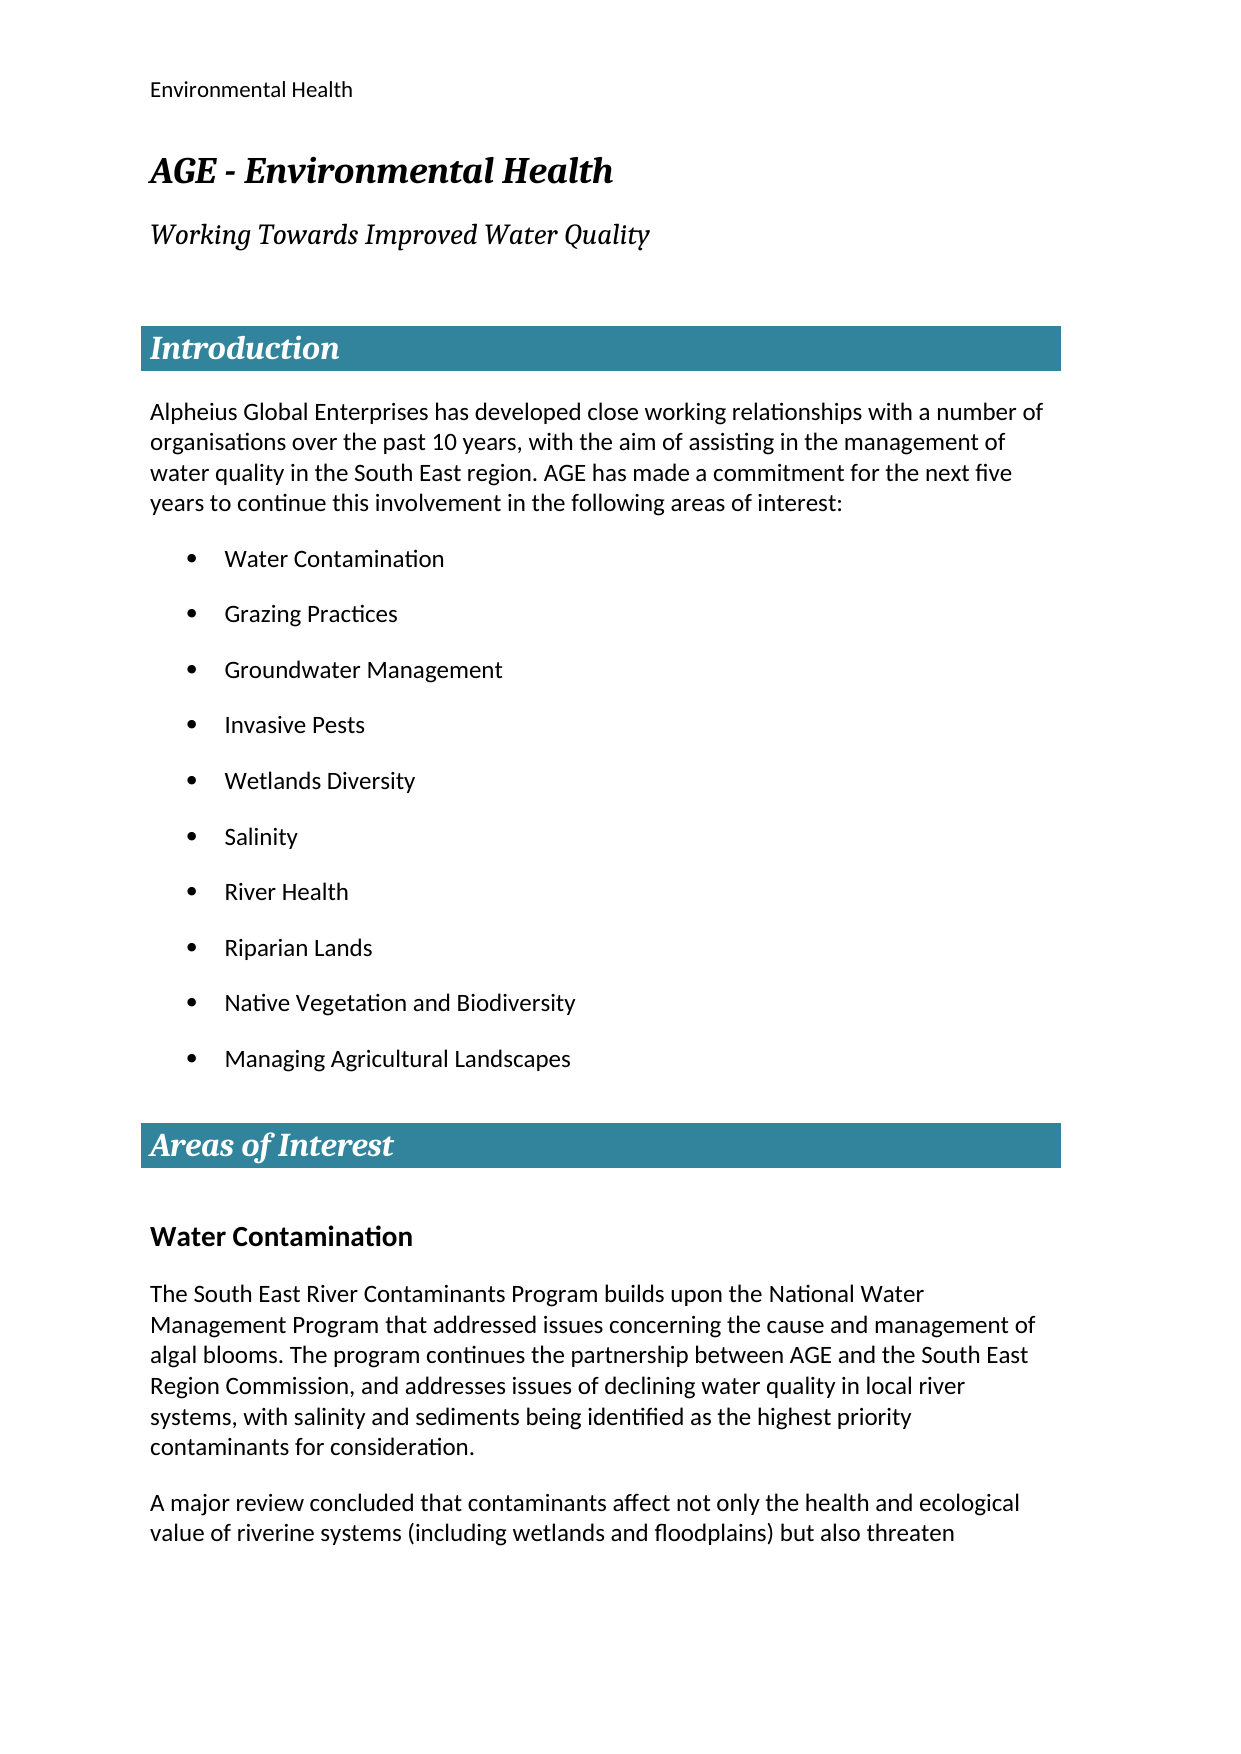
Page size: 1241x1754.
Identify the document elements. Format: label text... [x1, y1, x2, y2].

list Wetlands Diversity [187, 765, 1051, 796]
text Working Towards Improved Water Quality [150, 218, 1051, 251]
text AGE - Environmental Health [150, 150, 1051, 193]
text Introduction [142, 328, 1059, 370]
text Water Contamination [150, 1218, 1051, 1253]
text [150, 1487, 1051, 1548]
list Riparian Lands [187, 932, 1051, 962]
list Grazing Practices [187, 599, 1051, 629]
list Managing Agricultural Landscapes [187, 1043, 1051, 1073]
list Groundwater Management [187, 654, 1051, 685]
list Salinity [187, 821, 1051, 851]
text The South East River Contaminants Program builds upon the National Water Management Program that addressed issues concerning the cause and management of algal blooms. The program continues the partnership between AGE and the South East Region Commission, and addresses issues of declining water quality in local river systems, with salinity and sediments being identified as the highest priority contaminants for consideration. [150, 1278, 1051, 1462]
list Water Contamination [187, 543, 1051, 574]
list Native Vegetation and Biodiversity [187, 987, 1051, 1018]
text Alpheius Global Enterprises has developed close working relationships with a number of organisations over the past 10 years, with the aim of assisting in the management of water quality in the South East region. AGE has made a commitment for the next five years to continue this involvement in the following areas of interest: [150, 396, 1051, 518]
text Areas of Interest [142, 1124, 1059, 1167]
list River Health [187, 876, 1051, 907]
list Invasive Pests [187, 710, 1051, 740]
